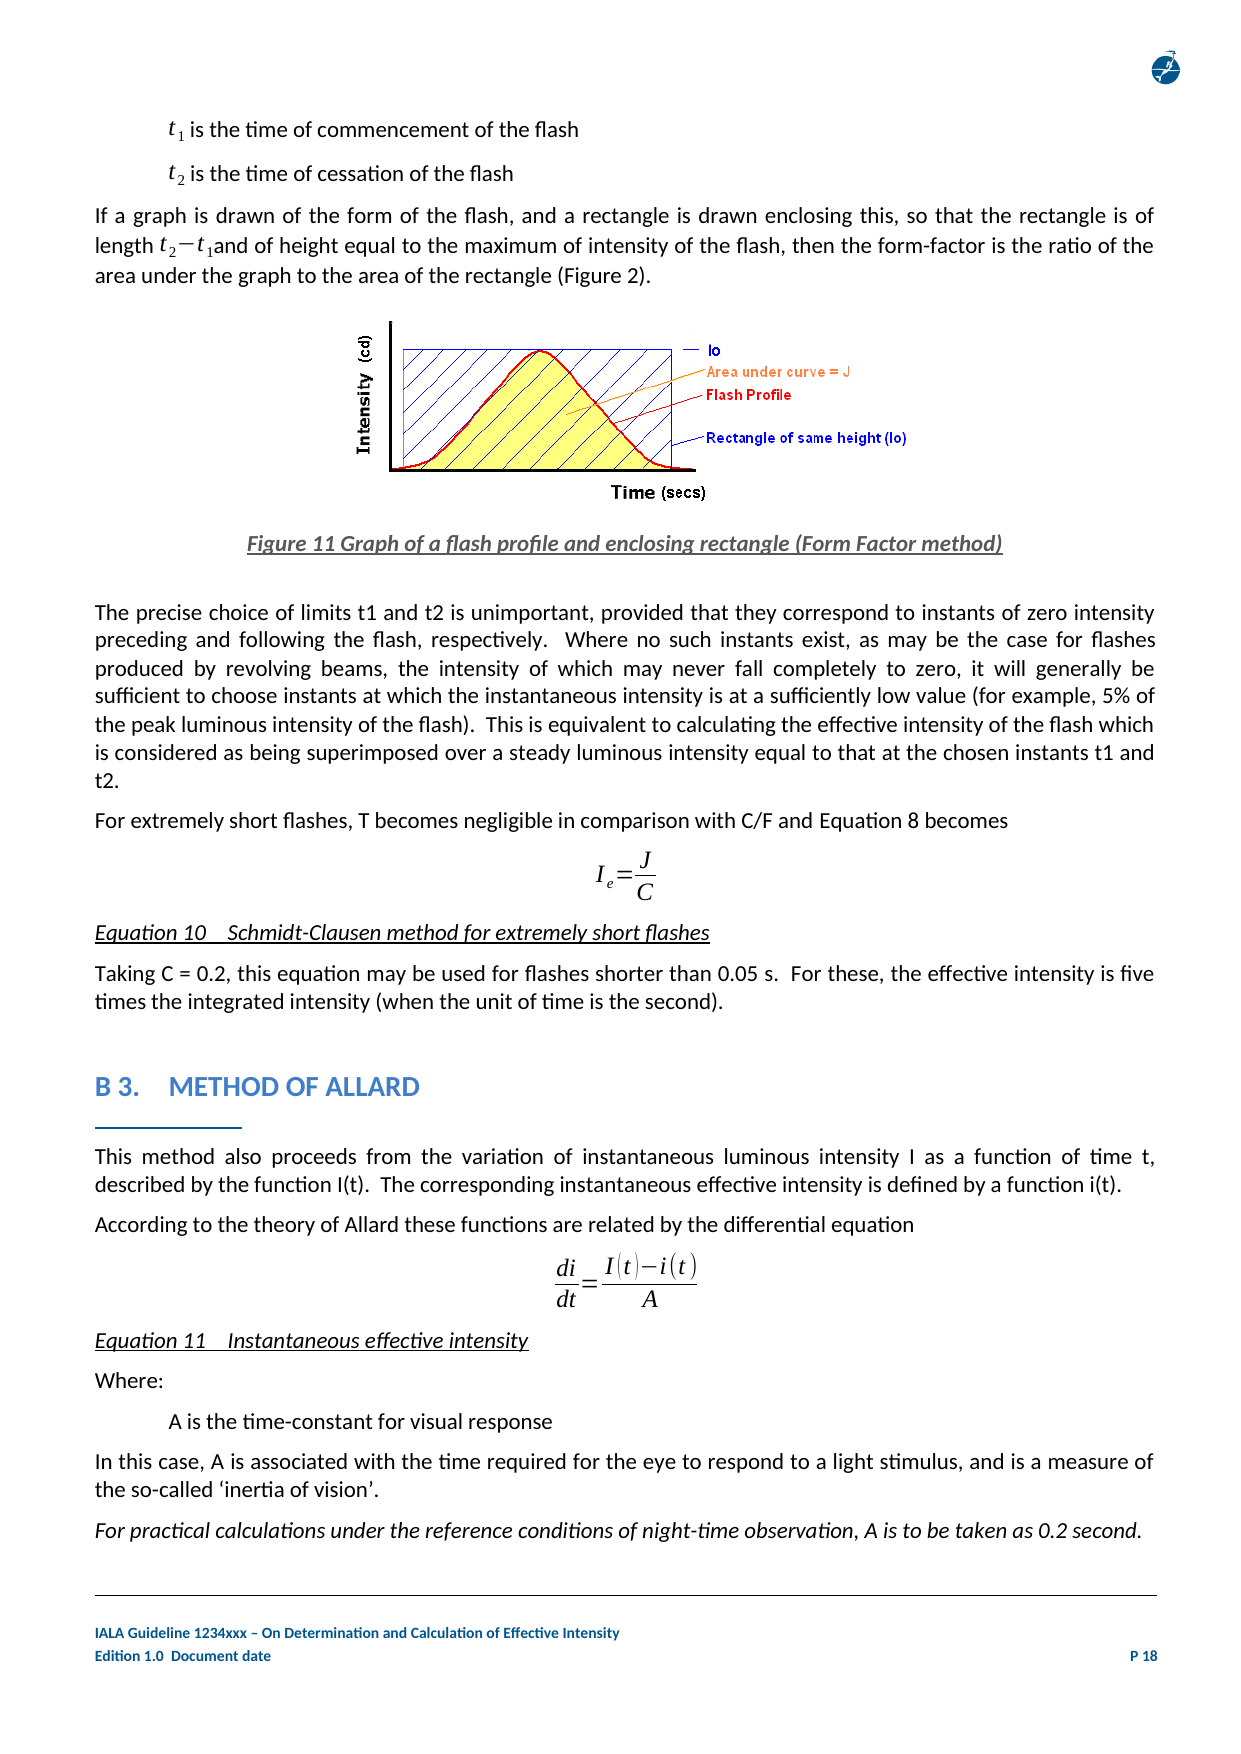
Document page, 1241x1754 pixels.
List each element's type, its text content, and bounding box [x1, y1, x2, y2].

text Taking C = 0.2, this equation may be used for flashes shorter than 0.05 s. For these, the effective intensity is five times the integrated intensity (when the unit of time is the second). [94, 959, 1157, 1015]
text A is the time-constant for visual response [94, 1407, 1157, 1435]
text If a graph is drawn of the form of the flash, and a rectangle is drawn enclosing this, so that the rectangle is of length and of height equal to the maximum of intensity of the flash, then the form-factor is the ratio of the area under the graph to the area of the rectangle (Figure 2). [94, 201, 1157, 289]
text is the time of commencement of the flash [94, 114, 1157, 145]
picture [335, 301, 917, 517]
text The precise choice of limits t1 and t2 is unimportant, provided that they correspond to instants of zero intensity preceding and following the flash, respectively. Where no such instants exist, as may be the case for flashes produced by revolving beams, the intensity of which may never fall completely to zero, it will generally be sufficient to choose instants at which the instantaneous intensity is at a sufficiently low value (for example, 5% of the peak luminous intensity of the flash). This is equivalent to calculating the effective intensity of the flash which is considered as being superimposed over a steady luminous intensity equal to that at the chosen instants t1 and t2. [94, 598, 1157, 794]
picture [1120, 0, 1239, 119]
text In this case, A is associated with the time required for the eye to respond to a light stimulus, and is a measure of the so-called ‘inertia of vision’. [94, 1447, 1157, 1503]
text For extremely short flashes, T becomes negligible in comparison with C/F and Equation 9 becomes [94, 806, 1157, 834]
text Method of Allard [94, 1068, 1157, 1103]
text Where: [94, 1366, 1157, 1394]
text According to the theory of Allard these functions are related by the differential equation [94, 1211, 1157, 1238]
text For practical calculations under the reference conditions of night-time observation, A is to be taken as 0.2 second. [94, 1516, 1157, 1544]
text Figure 11 Graph of a flash profile and enclosing rectangle (Form Factor method) [94, 529, 1157, 557]
text Schmidt-Clausen method for extremely short flashes [94, 918, 1157, 946]
text Instantaneous effective intensity [94, 1326, 1157, 1354]
text This method also proceeds from the variation of instantaneous luminous intensity I as a function of time t, described by the function I(t). The corresponding instantaneous effective intensity is defined by a function i(t). [94, 1142, 1157, 1198]
text is the time of cessation of the flash [94, 157, 1157, 189]
